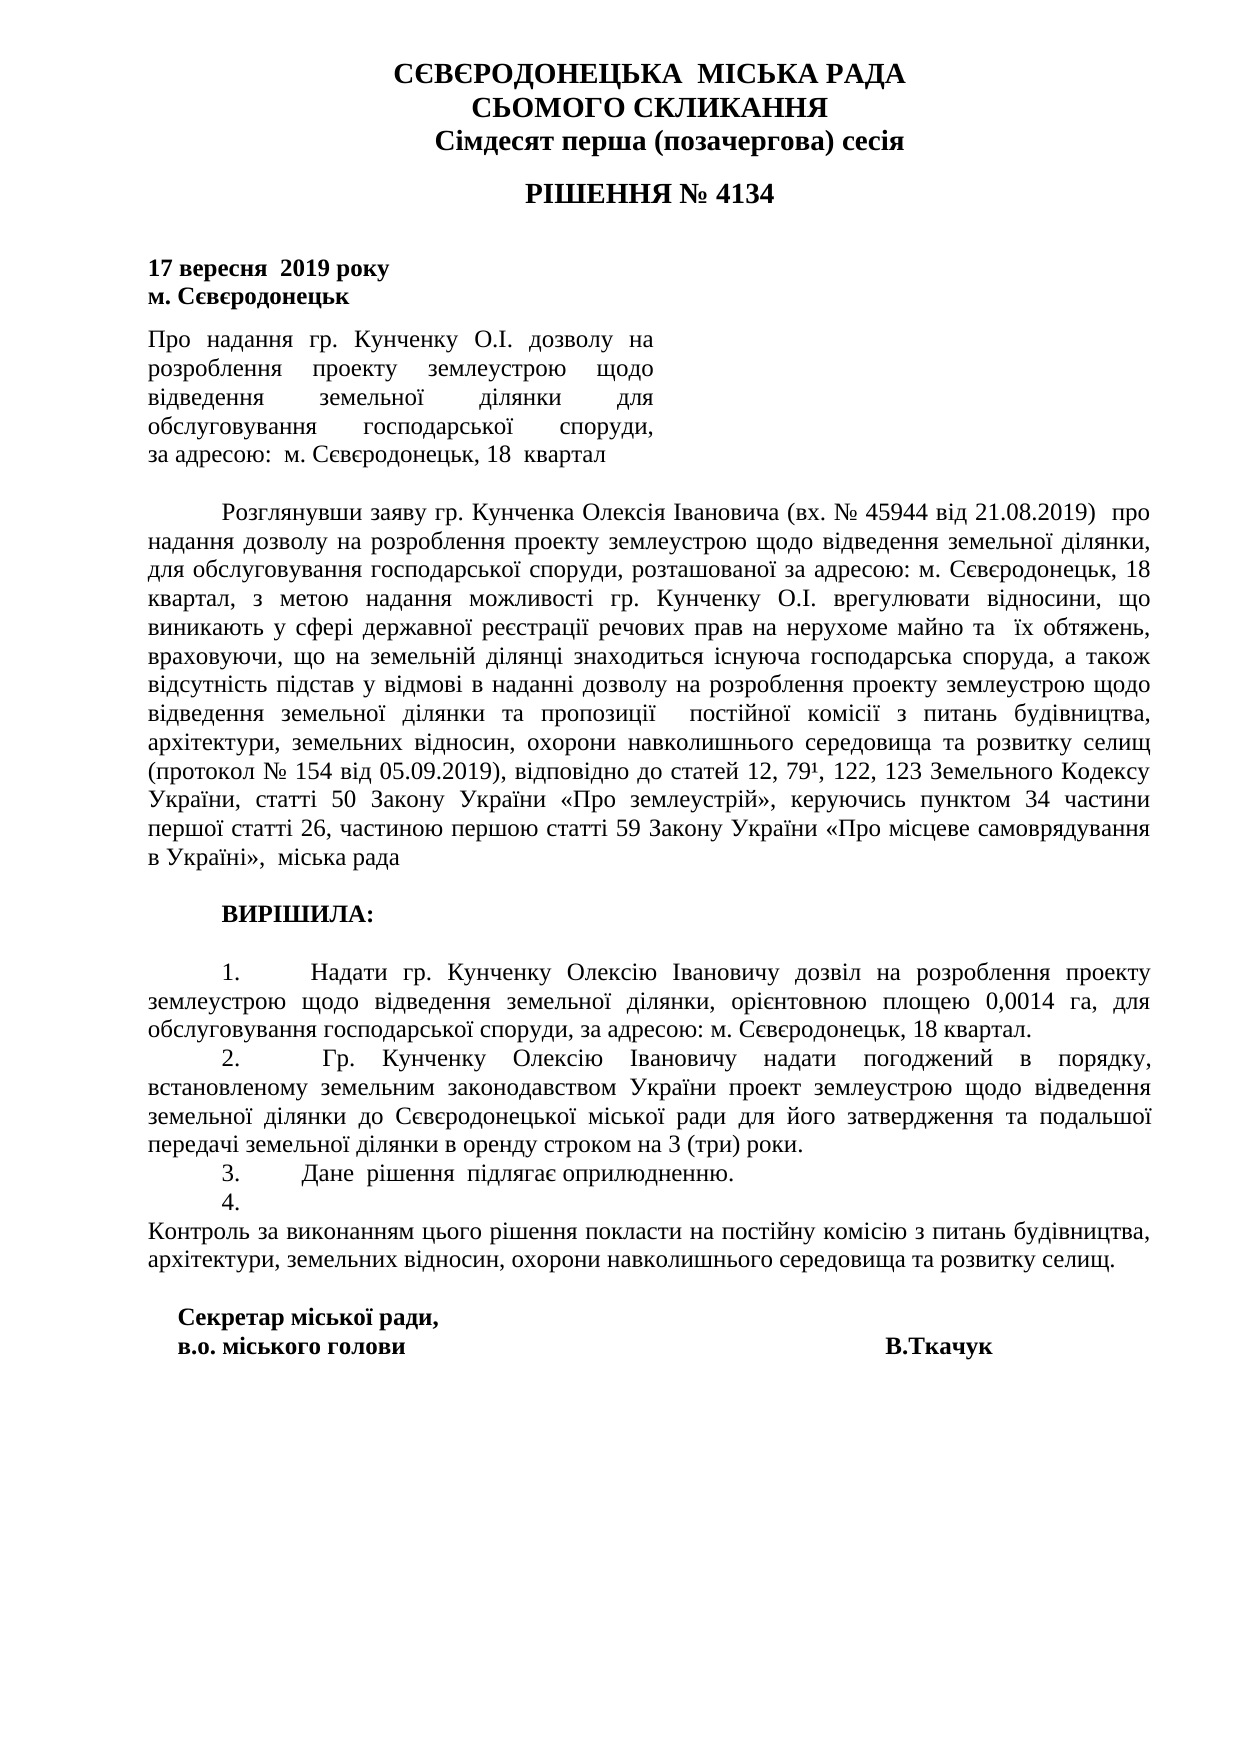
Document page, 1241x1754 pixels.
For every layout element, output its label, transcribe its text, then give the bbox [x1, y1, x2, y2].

text в.о. міського голови В.Ткачук [177, 1331, 1152, 1359]
text Розглянувши заяву гр. Кунченка Олексія Івановича (вх. № 45944 від 21.08.2019) про надання дозволу на розроблення проекту землеустрою щодо відведення земельної ділянки, для обслуговування господарської споруди, розташованої за адресою: м. Сєвєродонецьк, 18 квартал, з метою надання можливості гр. Кунченку О.І. врегулювати відносини, що виникають у сфері державної реєстрації речових прав на нерухоме майно та їх обтяжень, враховуючи, що на земельній ділянці знаходиться існуюча господарська споруда, а також відсутність підстав у відмові в наданні дозволу на розроблення проекту землеустрою щодо відведення земельної ділянки та пропозиції постійної комісії з питань будівництва, архітектури, земельних відносин, охорони навколишнього середовища та розвитку селищ (протокол № 154 від 05.09.2019), відповідно до статей 12, 79¹, 122, 123 Земельного Кодексу України, статті 50 Закону України «Про землеустрій», керуючись пунктом 34 частини першої статті 26, частиною першою статті 59 Закону України «Про місцеве самоврядування в Україні», міська рада [148, 497, 1152, 871]
text Секретар міської ради, [148, 1302, 1170, 1331]
subtitle СЄВЄРОДОНЕЦЬКА МІСЬКА РАДА [148, 56, 1152, 90]
text Сімдесят перша (позачергова) сесія [148, 123, 1191, 157]
list Гр. Кунченку Олексію Івановичу надати погоджений в порядку, встановленому земельним законодавством України проект землеустрою щодо відведення земельної ділянки до Сєвєродонецької міської ради для його затвердження та подальшої передачі земельної ділянки в оренду строком на 3 (три) роки. [148, 1043, 1152, 1158]
list Дане рішення підлягає оприлюдненню. [148, 1158, 1152, 1187]
text ВИРІШИЛА: [148, 899, 1152, 928]
list Надати гр. Кунченку Олексію Івановичу дозвіл на розроблення проекту землеустрою щодо відведення земельної ділянки, орієнтовною площею 0,0014 га, для обслуговування господарської споруди, за адресою: м. Сєвєродонецьк, 18 квартал. [148, 957, 1152, 1043]
list Контроль за виконанням цього рішення покласти на постійну комісію з питань будівництва, архітектури, земельних відносин, охорони навколишнього середовища та розвитку селищ. [148, 1187, 1152, 1273]
text м. Сєвєродонецьк [148, 281, 1152, 310]
subtitle РІШЕННЯ № 4134 [148, 176, 1152, 209]
text Про надання гр. Кунченку О.І. дозволу на розроблення проекту землеустрою щодо відведення земельної ділянки для обслуговування господарської споруди, за адресою: м. Сєвєродонецьк, 18 квартал [148, 324, 654, 468]
subtitle СЬОМОГО СКЛИКАННЯ [148, 90, 1152, 123]
text 17 вересня 2019 року [148, 253, 546, 281]
